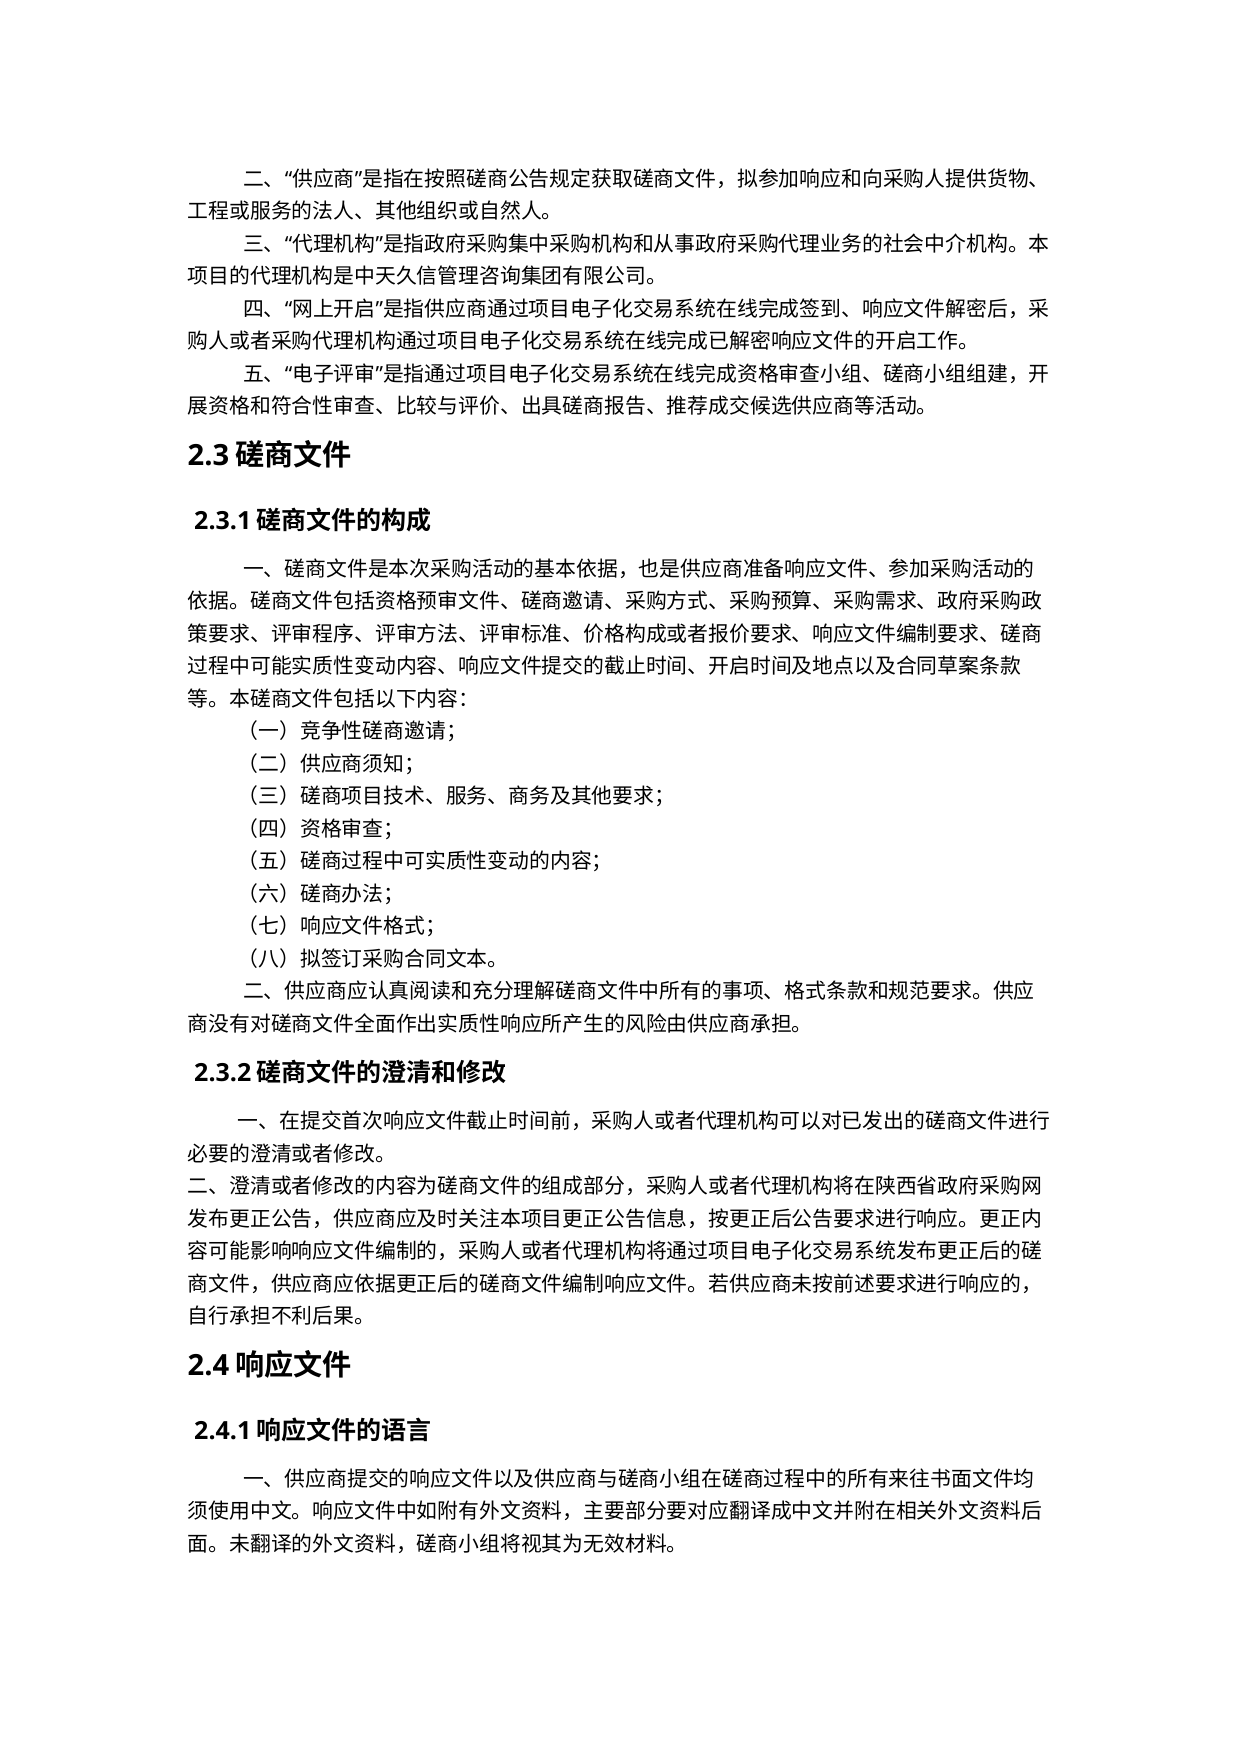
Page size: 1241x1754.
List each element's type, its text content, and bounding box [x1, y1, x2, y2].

text 2.3磋商文件 [187, 422, 1053, 487]
text （二）供应商须知； [187, 747, 1053, 779]
text （五）磋商过程中可实质性变动的内容； [187, 844, 1053, 877]
text 一、在提交首次响应文件截止时间前，采购人或者代理机构可以对已发出的磋商文件进行必要的澄清或者修改。 [187, 1104, 1053, 1169]
text 二、“供应商”是指在按照磋商公告规定获取磋商文件，拟参加响应和向采购人提供货物、工程或服务的法人、其他组织或自然人。 [187, 162, 1053, 227]
text 2.4.1响应文件的语言 [187, 1397, 1053, 1462]
text （一）竞争性磋商邀请； [187, 714, 1053, 747]
text （四）资格审查； [187, 812, 1053, 844]
text 三、“代理机构”是指政府采购集中采购机构和从事政府采购代理业务的社会中介机构。本项目的代理机构是中天久信管理咨询集团有限公司。 [187, 227, 1053, 292]
text 二、澄清或者修改的内容为磋商文件的组成部分，采购人或者代理机构将在陕西省政府采购网发布更正公告，供应商应及时关注本项目更正公告信息，按更正后公告要求进行响应。更正内容可能影响响应文件编制的，采购人或者代理机构将通过项目电子化交易系统发布更正后的磋商文件，供应商应依据更正后的磋商文件编制响应文件。若供应商未按前述要求进行响应的，自行承担不利后果。 [187, 1169, 1053, 1332]
text 2.3.2磋商文件的澄清和修改 [187, 1039, 1053, 1104]
text 四、“网上开启”是指供应商通过项目电子化交易系统在线完成签到、响应文件解密后，采购人或者采购代理机构通过项目电子化交易系统在线完成已解密响应文件的开启工作。 [187, 292, 1053, 357]
text 2.4响应文件 [187, 1332, 1053, 1397]
text （三）磋商项目技术、服务、商务及其他要求； [187, 779, 1053, 812]
text 2.3.1磋商文件的构成 [187, 487, 1053, 552]
text （七）响应文件格式； [187, 909, 1053, 942]
text 一、磋商文件是本次采购活动的基本依据，也是供应商准备响应文件、参加采购活动的依据。磋商文件包括资格预审文件、磋商邀请、采购方式、采购预算、采购需求、政府采购政策要求、评审程序、评审方法、评审标准、价格构成或者报价要求、响应文件编制要求、磋商过程中可能实质性变动内容、响应文件提交的截止时间、开启时间及地点以及合同草案条款等。本磋商文件包括以下内容： [187, 552, 1053, 714]
text 五、“电子评审”是指通过项目电子化交易系统在线完成资格审查小组、磋商小组组建，开展资格和符合性审查、比较与评价、出具磋商报告、推荐成交候选供应商等活动。 [187, 357, 1053, 422]
text （六）磋商办法； [187, 877, 1053, 909]
text （八）拟签订采购合同文本。 [187, 942, 1053, 974]
text 一、供应商提交的响应文件以及供应商与磋商小组在磋商过程中的所有来往书面文件均须使用中文。响应文件中如附有外文资料，主要部分要对应翻译成中文并附在相关外文资料后面。未翻译的外文资料，磋商小组将视其为无效材料。 [187, 1462, 1053, 1559]
text 二、供应商应认真阅读和充分理解磋商文件中所有的事项、格式条款和规范要求。供应商没有对磋商文件全面作出实质性响应所产生的风险由供应商承担。 [187, 974, 1053, 1039]
